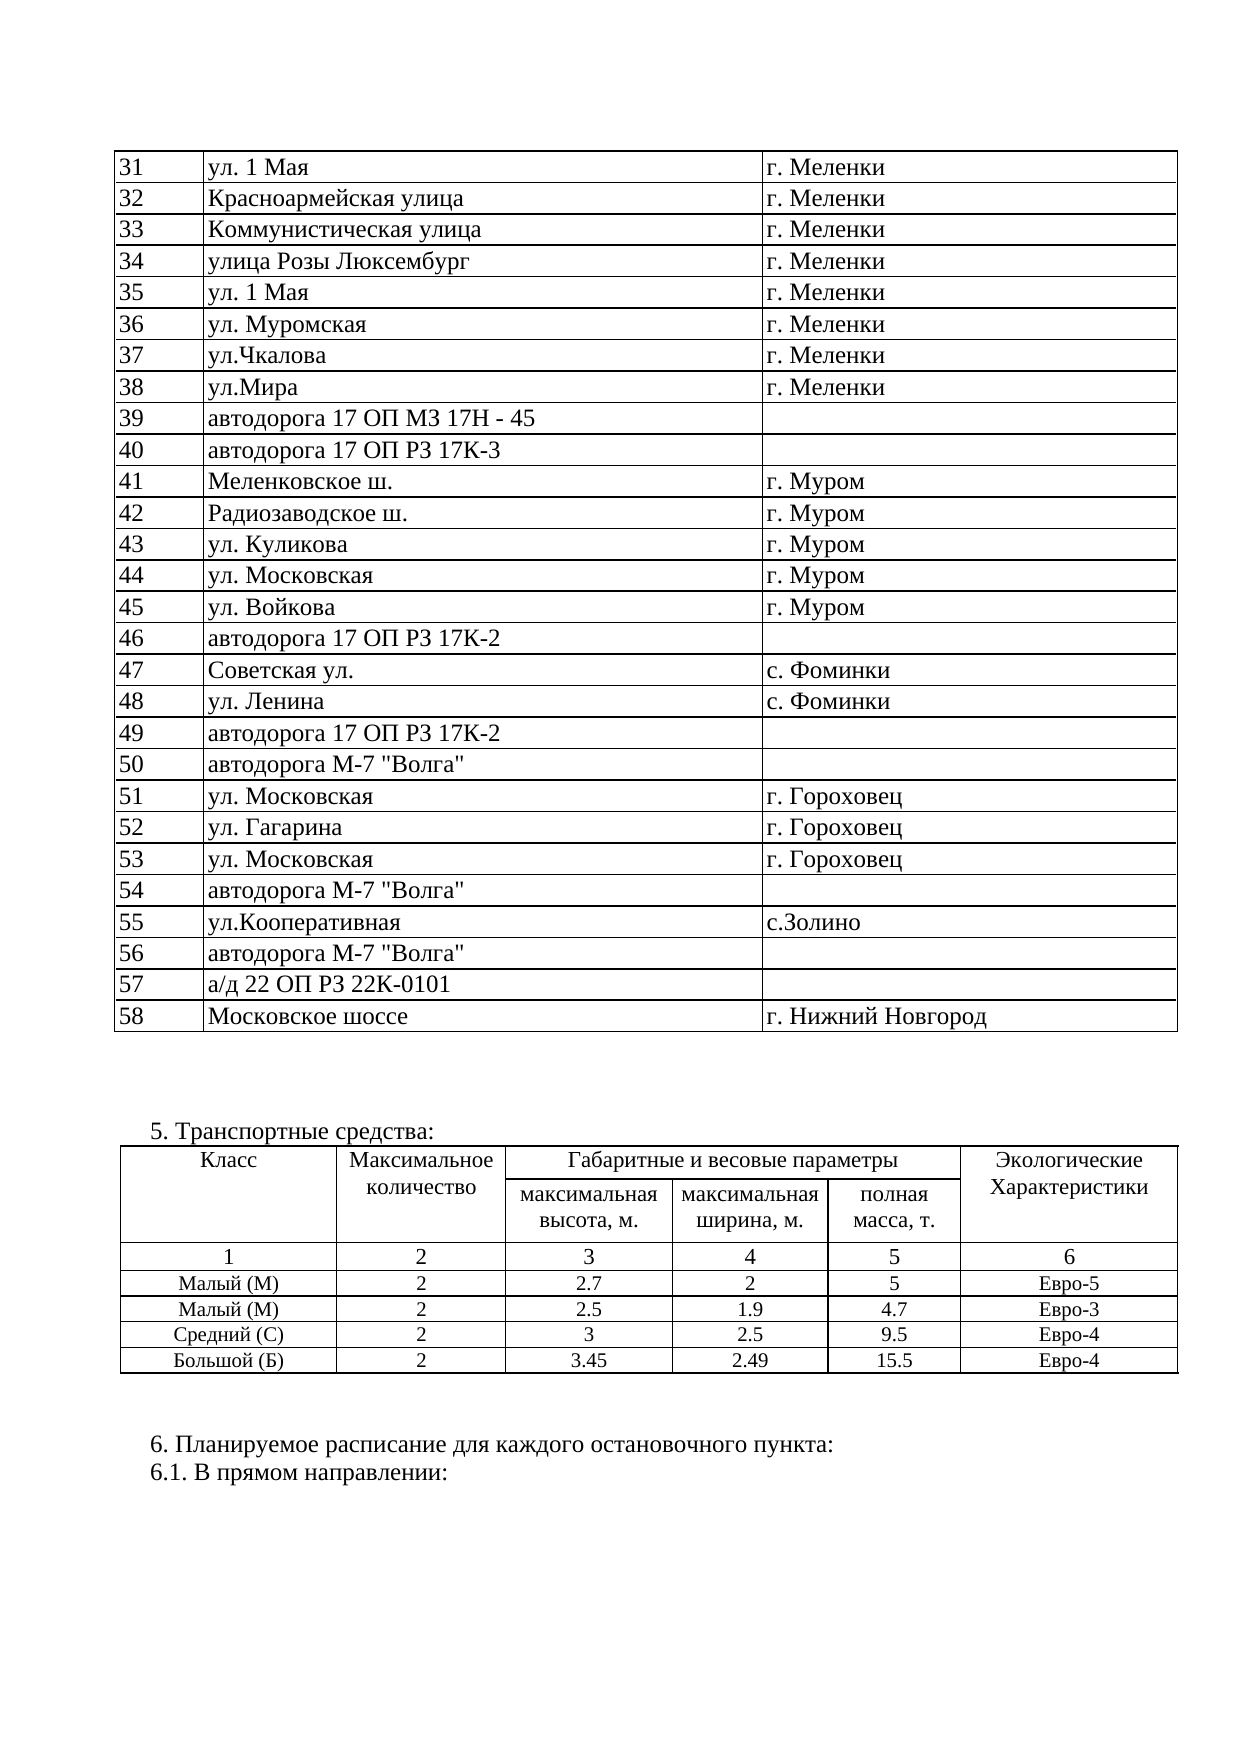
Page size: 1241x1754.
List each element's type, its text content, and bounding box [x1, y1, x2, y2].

table_cell ул. Куликова [204, 529, 762, 559]
table_cell 38 [115, 371, 203, 402]
table_cell 56 [115, 938, 203, 968]
table_cell 40 [115, 434, 203, 464]
table_cell Московское шоссе [204, 1001, 762, 1031]
table_cell 35 [115, 277, 203, 307]
table_cell г. Меленки [763, 244, 1177, 276]
table_cell автодорога М-7 "Волга" [204, 938, 762, 968]
table_cell г. Гороховец [763, 811, 1177, 842]
table_cell 2 [337, 1348, 505, 1372]
table_cell 55 [115, 906, 203, 936]
table_cell г. Муром [763, 465, 1177, 496]
text 6.1. В прямом направлении: [150, 1457, 1090, 1486]
table_cell [763, 433, 1177, 464]
table_cell 32 [115, 183, 203, 213]
table_header Максимальное количество [337, 1147, 505, 1242]
table_cell ул. Ленина [204, 686, 762, 716]
table_cell г. Муром [763, 590, 1177, 622]
table_cell ул. 1 Мая [204, 277, 762, 307]
table_cell ул. 1 Мая [204, 152, 762, 181]
table_cell полная масса, т. [829, 1180, 960, 1242]
table_cell Средний (С) [121, 1322, 336, 1346]
table_cell автодорога М-7 "Волга" [204, 875, 762, 905]
table_cell ул.Кооперативная [204, 907, 762, 936]
table_cell автодорога 17 ОП РЗ 17К-3 [204, 435, 762, 464]
table_cell 4 [673, 1243, 827, 1269]
table_cell ул. Муромская [204, 309, 762, 339]
table_cell г. Муром [763, 496, 1177, 527]
table_cell [763, 716, 1177, 748]
table_cell [763, 622, 1177, 653]
table_cell [763, 968, 1177, 999]
table_cell ул. Московская [204, 844, 762, 873]
table_cell автодорога 17 ОП РЗ 17К-2 [204, 718, 762, 748]
table_cell Большой (Б) [121, 1348, 336, 1372]
table_cell г. Гороховец [763, 779, 1177, 811]
table_cell 43 [115, 529, 203, 559]
table_cell г. Меленки [763, 276, 1177, 307]
table_cell 39 [115, 403, 203, 433]
table_cell с. Фоминки [763, 653, 1177, 685]
table_cell [763, 402, 1177, 433]
table_cell 9.5 [829, 1322, 960, 1346]
table_cell Евро-3 [961, 1297, 1177, 1321]
table_cell Красноармейская улица [204, 183, 762, 213]
table_header Класс [121, 1147, 336, 1242]
table_cell 2.5 [673, 1322, 827, 1346]
table_cell 2.5 [506, 1297, 672, 1321]
table_cell улица Розы Люксембург [204, 246, 762, 276]
table_cell 44 [115, 560, 203, 590]
table_cell г. Меленки [763, 152, 1177, 181]
text 6. Планируемое расписание для каждого остановочного пункта: [150, 1429, 1090, 1457]
table_cell 3 [506, 1322, 672, 1346]
table_cell [763, 936, 1177, 968]
table_cell 2 [673, 1271, 827, 1295]
table_cell 4.7 [829, 1297, 960, 1321]
table_cell 51 [115, 780, 203, 811]
table_cell ул. Войкова [204, 592, 762, 622]
table_cell 1 [121, 1243, 336, 1269]
table_cell 2 [337, 1297, 505, 1321]
table_cell 6 [961, 1243, 1177, 1269]
table_cell [763, 748, 1177, 779]
table_cell 57 [115, 969, 203, 999]
table_header Экологические Характеристики [961, 1147, 1177, 1242]
table_cell 3.45 [506, 1348, 672, 1372]
table_cell 46 [115, 623, 203, 653]
table_cell 5 [829, 1271, 960, 1295]
table_cell Радиозаводское ш. [204, 498, 762, 527]
table_cell 34 [115, 245, 203, 276]
table_cell 54 [115, 875, 203, 905]
table_cell Евро-4 [961, 1322, 1177, 1346]
table_cell Советская ул. [204, 655, 762, 685]
table_cell 52 [115, 812, 203, 842]
table_cell максимальная высота, м. [506, 1180, 672, 1242]
table_cell а/д 22 ОП РЗ 22К-0101 [204, 970, 762, 999]
table_cell Евро-4 [961, 1348, 1177, 1372]
table_cell г. Меленки [763, 370, 1177, 402]
table_cell 3 [506, 1243, 672, 1269]
table_cell 15.5 [829, 1348, 960, 1372]
table_cell 2.49 [673, 1348, 827, 1372]
table_header Габаритные и весовые параметры [506, 1147, 960, 1178]
table_cell Коммунистическая улица [204, 215, 762, 244]
table_cell 41 [115, 466, 203, 496]
table_cell 2.7 [506, 1271, 672, 1295]
table_cell с.Золино [763, 905, 1177, 936]
table_cell г. Гороховец [763, 842, 1177, 873]
table_cell автодорога М-7 "Волга" [204, 749, 762, 779]
table_cell Евро-5 [961, 1271, 1177, 1295]
table_cell ул. Московская [204, 561, 762, 590]
table_cell 47 [115, 654, 203, 685]
table_cell г. Меленки [763, 181, 1177, 213]
table_cell 31 [115, 152, 203, 181]
table_cell 37 [115, 340, 203, 370]
table_cell 2 [337, 1322, 505, 1346]
table_cell ул. Гагарина [204, 812, 762, 842]
table_cell [763, 874, 1177, 905]
table_cell с. Фоминки [763, 685, 1177, 716]
table_cell автодорога 17 ОП РЗ 17К-2 [204, 623, 762, 653]
table_cell 53 [115, 843, 203, 873]
table_cell 48 [115, 686, 203, 716]
table_cell автодорога 17 ОП МЗ 17Н - 45 [204, 403, 762, 433]
table_cell 33 [115, 214, 203, 244]
table_cell 5 [829, 1243, 960, 1269]
table_cell 2 [337, 1243, 505, 1269]
table_cell ул.Чкалова [204, 340, 762, 370]
table_cell 45 [115, 591, 203, 622]
table_cell г. Нижний Новгород [763, 999, 1177, 1031]
table_cell Малый (М) [121, 1297, 336, 1321]
table_cell максимальная ширина, м. [673, 1180, 827, 1242]
table_cell г. Меленки [763, 213, 1177, 244]
table_cell 49 [115, 717, 203, 748]
table_cell 36 [115, 308, 203, 339]
table_cell Меленковское ш. [204, 466, 762, 496]
table_cell г. Муром [763, 559, 1177, 590]
table_cell 2 [337, 1271, 505, 1295]
table_cell Малый (М) [121, 1271, 336, 1295]
table_cell 42 [115, 497, 203, 527]
table_cell г. Муром [763, 528, 1177, 559]
table_cell ул. Московская [204, 781, 762, 811]
text 5. Транспортные средства: [150, 1116, 1090, 1145]
table_cell г. Меленки [763, 339, 1177, 370]
table_cell 1.9 [673, 1297, 827, 1321]
table_cell ул.Мира [204, 372, 762, 402]
table_cell 50 [115, 749, 203, 779]
table_cell г. Меленки [763, 307, 1177, 339]
table_cell 58 [115, 1000, 203, 1031]
